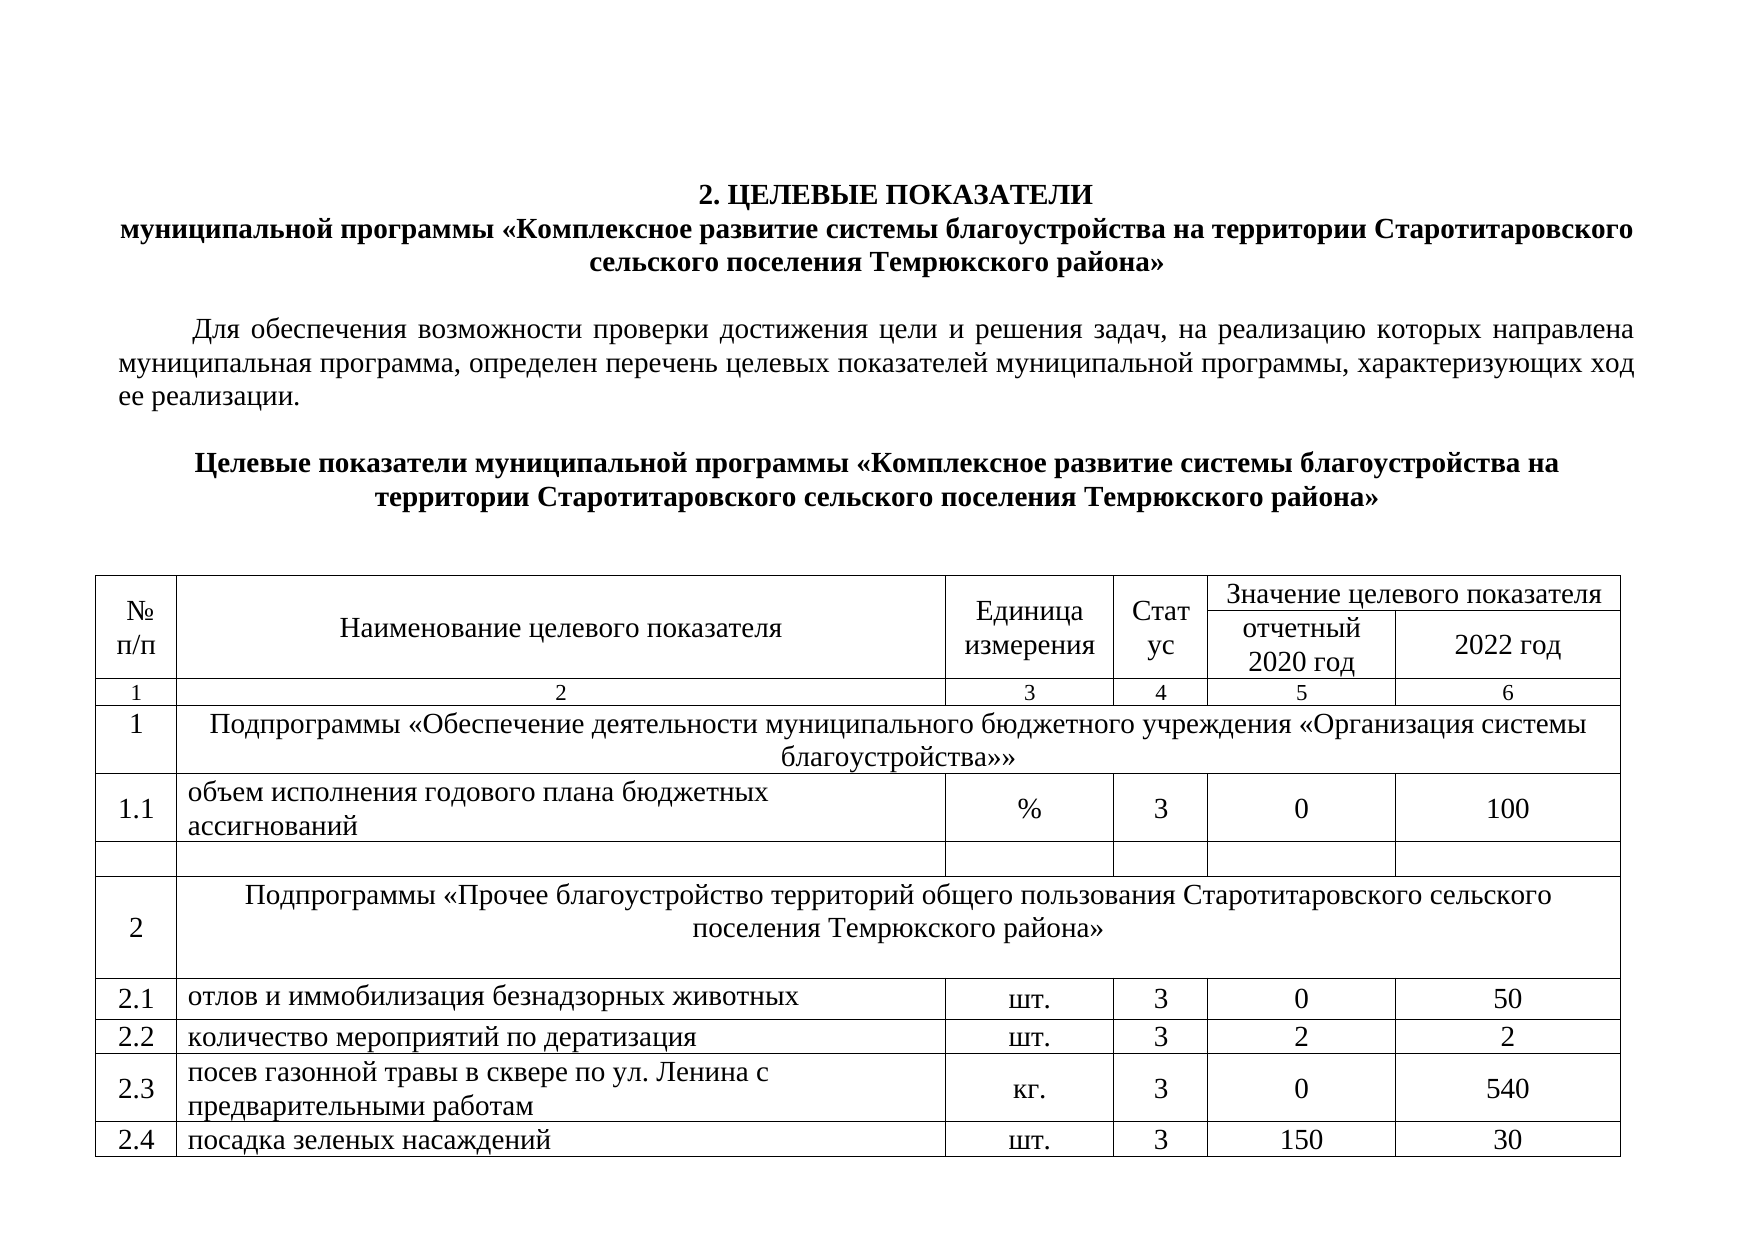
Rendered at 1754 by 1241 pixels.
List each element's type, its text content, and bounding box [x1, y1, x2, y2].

table_cell 2 [1208, 1020, 1395, 1053]
table_cell 1 [96, 679, 176, 705]
table_cell шт. [946, 1020, 1113, 1053]
table_cell посев газонной травы в сквере по ул. Ленина с предварительными работам [177, 1054, 945, 1121]
table_cell 2.3 [96, 1054, 176, 1121]
table_cell 3 [1114, 1122, 1207, 1156]
table_cell 2022 год [1396, 611, 1620, 678]
table_cell Подпрограммы «Обеспечение деятельности муниципального бюджетного учреждения «Организация системы благоустройства»» [177, 706, 1620, 773]
table_cell [1208, 842, 1395, 876]
table_cell 3 [1114, 1020, 1207, 1053]
text Для обеспечения возможности проверки достижения цели и решения задач, на реализацию которых направлена муниципальная программа, определен перечень целевых показателей муниципальной программы, характеризующих ход ее реализации. [118, 311, 1636, 412]
table_cell [946, 842, 1113, 876]
table_cell 3 [1114, 774, 1207, 841]
table_cell 1.1 [96, 774, 176, 841]
list 2. ЦЕЛЕВЫЕ ПОКАЗАТЕЛИ [156, 177, 1636, 211]
table_cell 1 [96, 706, 176, 773]
table_cell Подпрограммы «Прочее благоустройство территорий общего пользования Старотитаровского сельского поселения Темрюкского района» [177, 877, 1620, 977]
table_cell объем исполнения годового плана бюджетных ассигнований [177, 774, 945, 841]
table_cell 30 [1396, 1122, 1620, 1156]
table_cell 2.2 [96, 1020, 176, 1053]
table_cell кг. [946, 1054, 1113, 1121]
table_cell [177, 842, 945, 876]
table_cell 2.1 [96, 979, 176, 1018]
table_cell 6 [1396, 679, 1620, 705]
table_cell отлов и иммобилизация безнадзорных животных [177, 979, 945, 1018]
table_cell 2.4 [96, 1122, 176, 1156]
table_cell [1114, 842, 1207, 876]
table_cell шт. [946, 1122, 1113, 1156]
table_cell 2 [96, 877, 176, 977]
table_cell 0 [1208, 774, 1395, 841]
table_cell посадка зеленых насаждений [177, 1122, 945, 1156]
table_header Значение целевого показателя [1208, 576, 1620, 609]
table_cell 540 [1396, 1054, 1620, 1121]
table_cell [96, 842, 176, 876]
table_cell 0 [1208, 979, 1395, 1018]
table_cell 2 [1396, 1020, 1620, 1053]
table_cell 50 [1396, 979, 1620, 1018]
table_cell шт. [946, 979, 1113, 1018]
table_cell 3 [1114, 979, 1207, 1018]
table_cell [1396, 842, 1620, 876]
table_header № п/п [96, 576, 176, 678]
text муниципальной программы «Комплексное развитие системы благоустройства на территории Старотитаровского сельского поселения Темрюкского района» [118, 211, 1636, 278]
table_cell 0 [1208, 1054, 1395, 1121]
table_cell % [946, 774, 1113, 841]
table_cell количество мероприятий по дератизация [177, 1020, 945, 1053]
table_cell 5 [1208, 679, 1395, 705]
table_header Статус [1114, 576, 1207, 678]
table_cell 3 [946, 679, 1113, 705]
table_cell отчетный 2020 год [1208, 611, 1395, 678]
table_header Единица измерения [946, 576, 1113, 678]
text Целевые показатели муниципальной программы «Комплексное развитие системы благоустройства на территории Старотитаровского сельского поселения Темрюкского района» [118, 446, 1636, 513]
table_cell 4 [1114, 679, 1207, 705]
table_cell 100 [1396, 774, 1620, 841]
table_header Наименование целевого показателя [177, 576, 945, 678]
table_cell 3 [1114, 1054, 1207, 1121]
table_cell 150 [1208, 1122, 1395, 1156]
table_cell 2 [177, 679, 945, 705]
